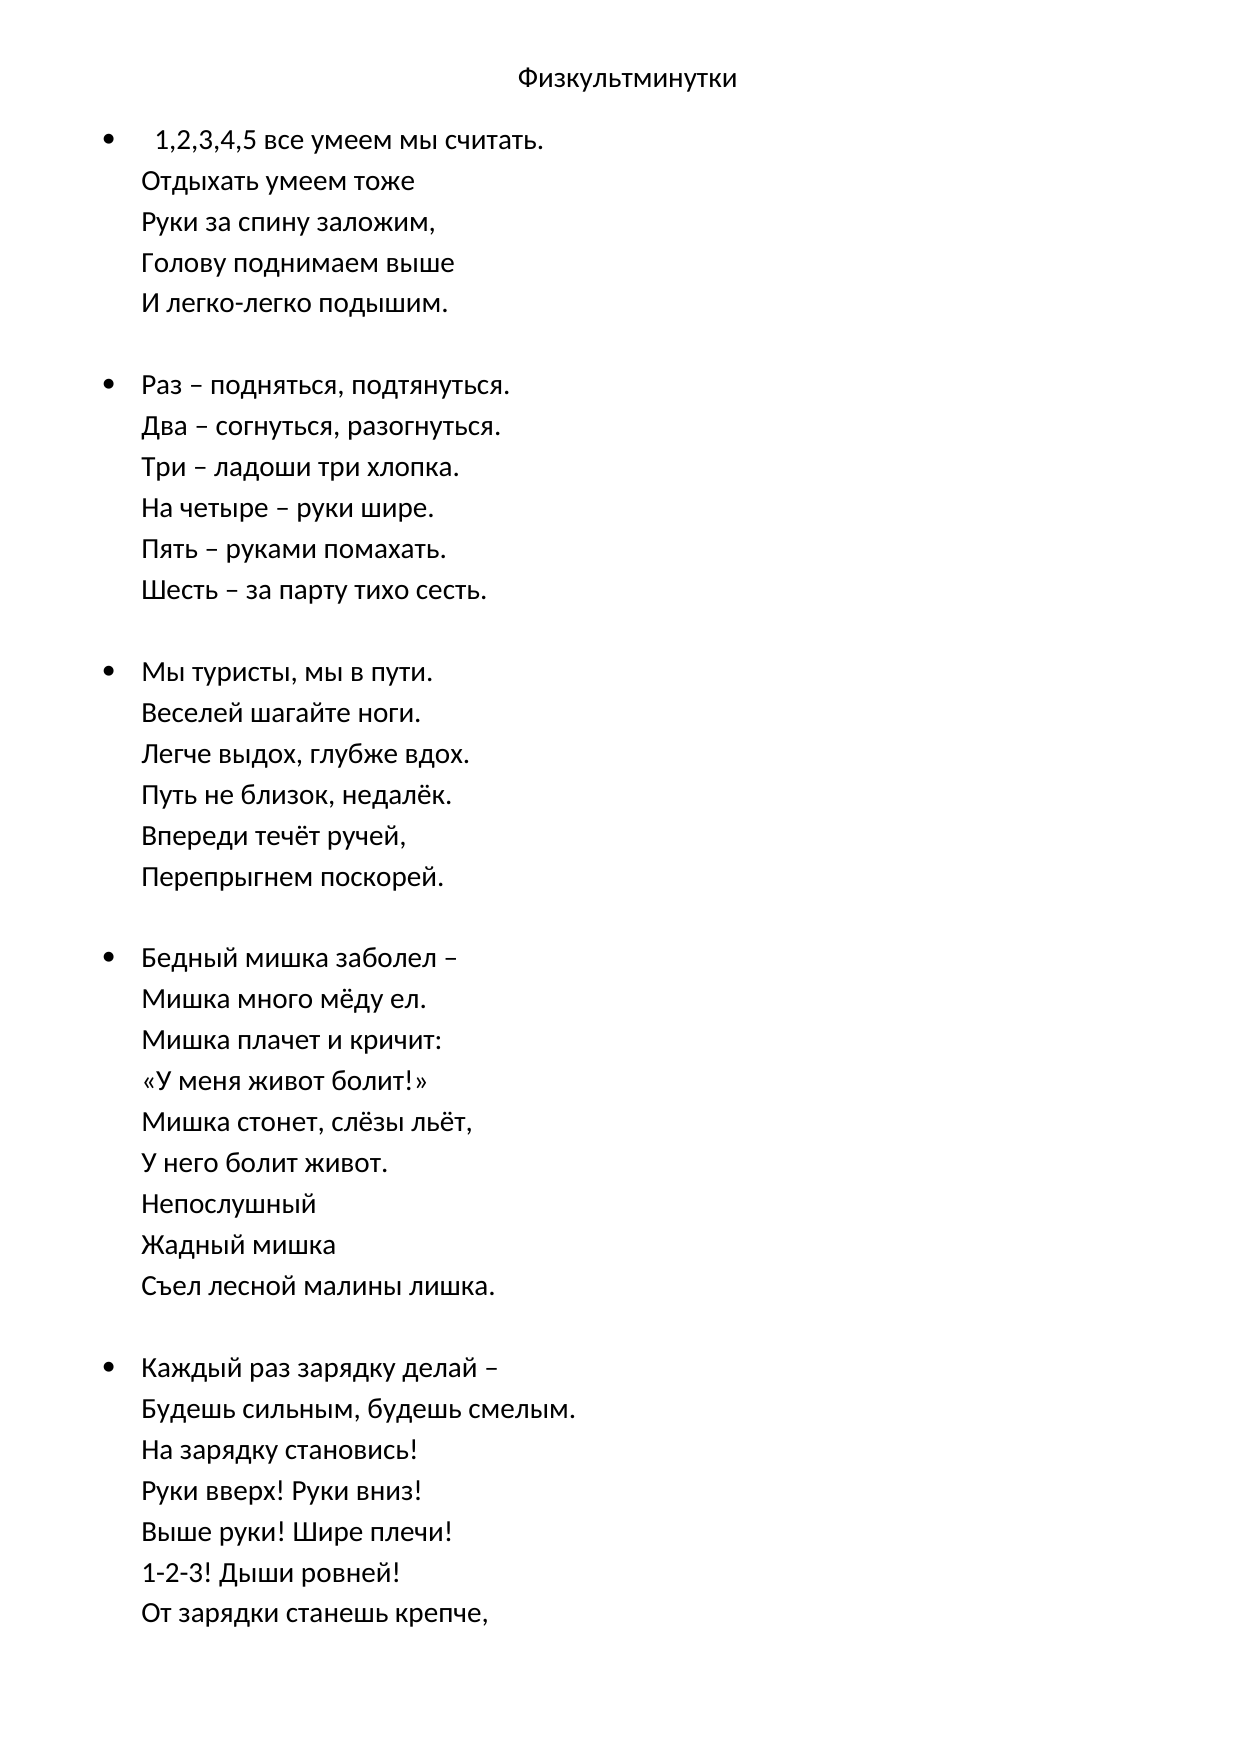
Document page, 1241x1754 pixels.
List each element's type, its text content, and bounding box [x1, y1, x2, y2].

list 1,2,3,4,5 все умеем мы считать. [103, 121, 1152, 156]
list Голову поднимаем выше [141, 244, 1152, 279]
list Впереди течёт ручей, [141, 817, 1152, 852]
list 1-2-3! Дыши ровней! [141, 1554, 1152, 1589]
text Физкультминутки [103, 59, 1152, 95]
list На четыре – руки шире. [141, 489, 1152, 525]
list Непослушный [141, 1185, 1152, 1221]
list От зарядки станешь крепче, [141, 1594, 1152, 1630]
list «У меня живот болит!» [141, 1062, 1152, 1098]
list У него болит живот. [141, 1144, 1152, 1180]
list Мы туристы, мы в пути. [103, 653, 1152, 689]
list Путь не близок, недалёк. [141, 776, 1152, 811]
list Каждый раз зарядку делай – [103, 1349, 1152, 1384]
list Веселей шагайте ноги. [141, 694, 1152, 729]
list Шесть – за парту тихо сесть. [141, 571, 1152, 607]
list Пять – руками помахать. [141, 530, 1152, 566]
list На зарядку становись! [141, 1431, 1152, 1466]
list Раз – подняться, подтянуться. [103, 366, 1152, 402]
list Мишка много мёду ел. [141, 981, 1152, 1016]
list Отдыхать умеем тоже [141, 162, 1152, 197]
list Руки вверх! Руки вниз! [141, 1472, 1152, 1507]
list Мишка плачет и кричит: [141, 1021, 1152, 1057]
list Выше руки! Шире плечи! [141, 1513, 1152, 1548]
list Перепрыгнем поскорей. [141, 858, 1152, 893]
list Руки за спину заложим, [141, 203, 1152, 238]
list Два – согнуться, разогнуться. [141, 407, 1152, 443]
list И легко-легко подышим. [141, 284, 1152, 320]
list Будешь сильным, будешь смелым. [141, 1390, 1152, 1426]
list Жадный мишка [141, 1226, 1152, 1262]
list Легче выдох, глубже вдох. [141, 735, 1152, 771]
list Съел лесной малины лишка. [141, 1267, 1152, 1303]
list Бедный мишка заболел – [103, 939, 1152, 975]
list Мишка стонет, слёзы льёт, [141, 1103, 1152, 1139]
list Три – ладоши три хлопка. [141, 448, 1152, 484]
